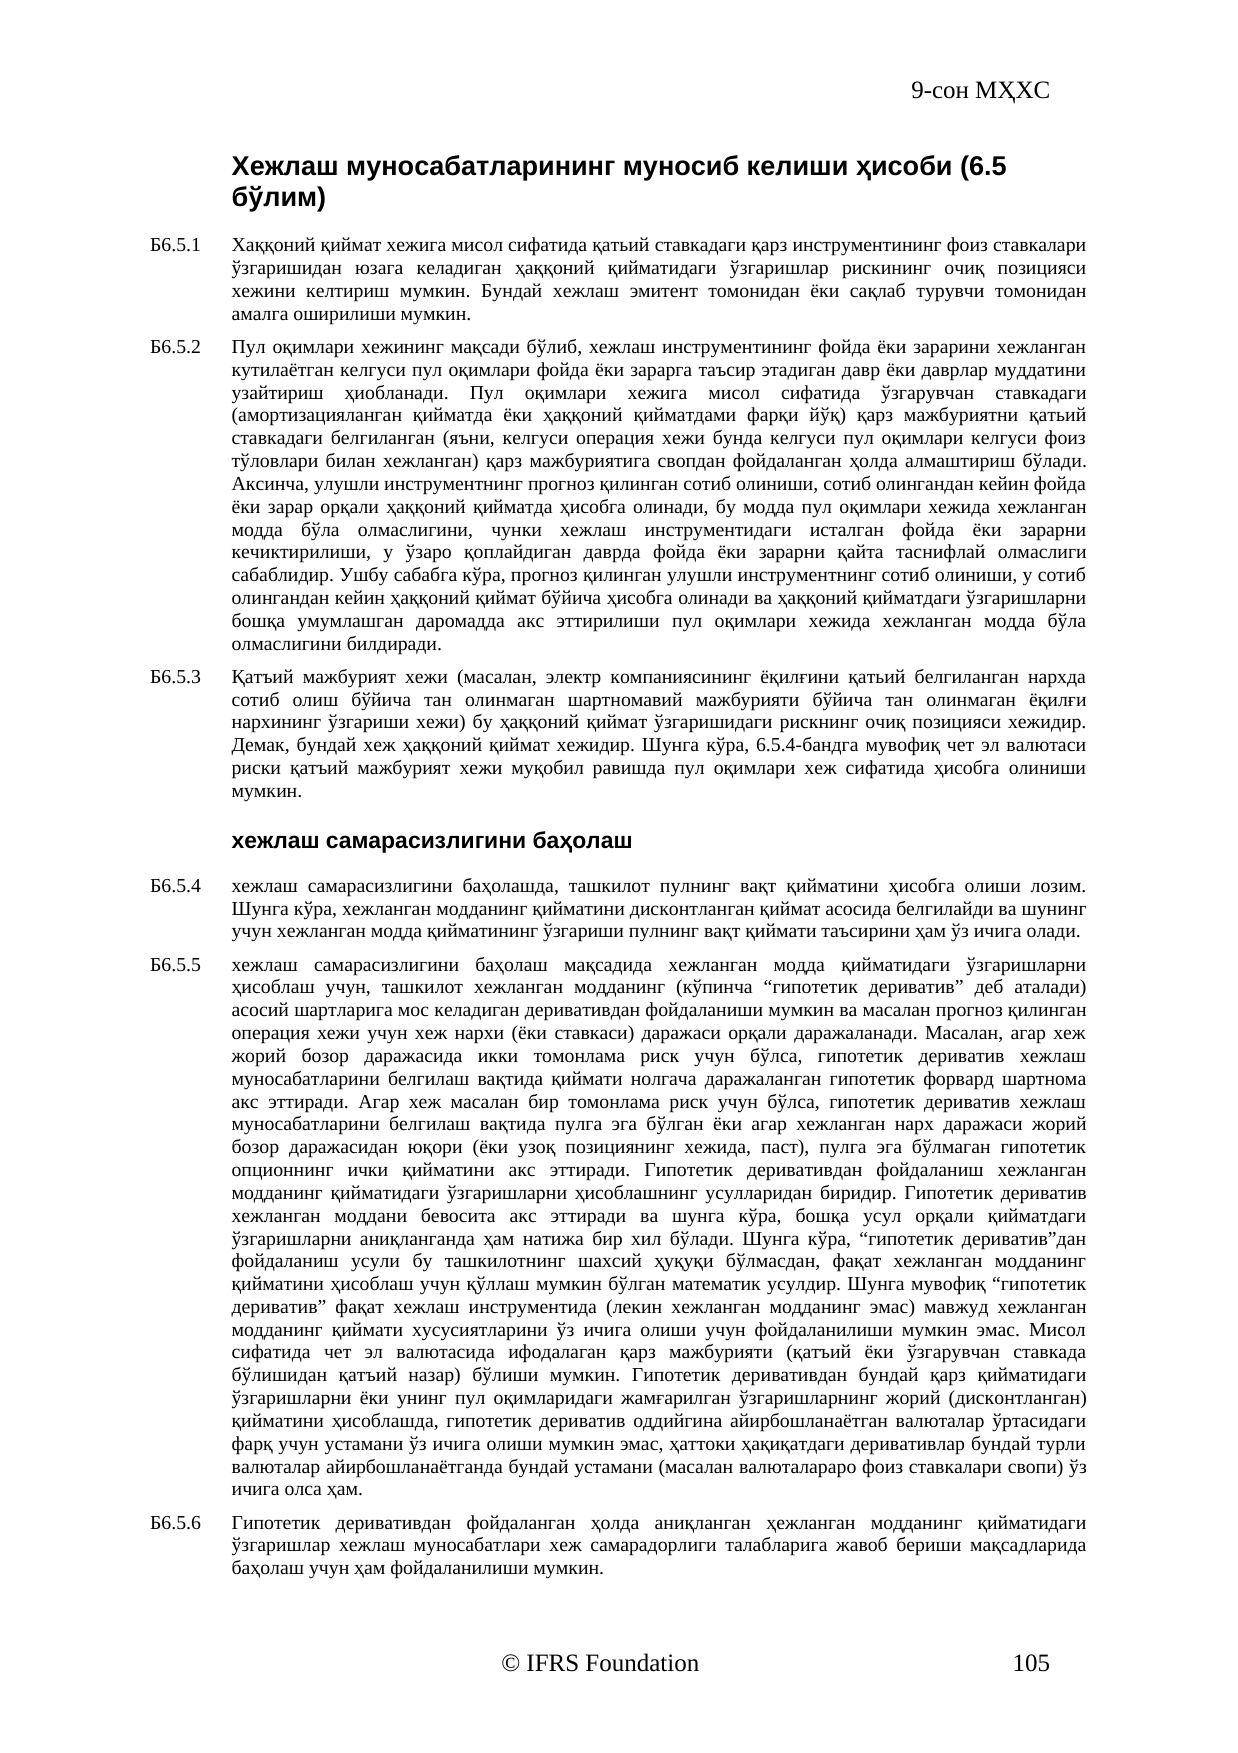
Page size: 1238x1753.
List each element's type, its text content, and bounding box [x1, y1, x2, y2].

text Хежлаш муносабатларининг муносиб келиши ҳисоби (6.5 бўлим) [231, 150, 1087, 212]
text Б6.5.6 Гипотетик деривативдан фойдаланган ҳолда аниқланган ҳежланган модданинг қийматидаги ўзгаришлар хежлаш муносабатлари хеж самарадорлиги талабларига жавоб бериши мақсадларида баҳолаш учун ҳам фойдаланилиши мумкин. [150, 1511, 1087, 1579]
text Б6.5.5 хежлаш самарасизлигини баҳолаш мақсадида хежланган модда қийматидаги ўзгаришларни ҳисоблаш учун, ташкилот хежланган модданинг (кўпинча “гипотетик дериватив” деб аталади) асосий шартларига мос келадиган деривативдан фойдаланиши мумкин ва масалан прогноз қилинган операция хежи учун хеж нархи (ёки ставкаси) даражаси орқали даражаланади. Масалан, агар хеж жорий бозор даражасида икки томонлама риск учун бўлса, гипотетик дериватив хежлаш муносабатларини белгилаш вақтида қиймати нолгача даражаланган гипотетик форвард шартнома акс эттиради. Агар хеж масалан бир томонлама риск учун бўлса, гипотетик дериватив хежлаш муносабатларини белгилаш вақтида пулга эга бўлган ёки агар хежланган нарх даражаси жорий бозор даражасидан юқори (ёки узоқ позициянинг хежида, паст), пулга эга бўлмаган гипотетик опционнинг ички қийматини акс эттиради. Гипотетик деривативдан фойдаланиш хежланган модданинг қийматидаги ўзгаришларни ҳисоблашнинг усулларидан биридир. Гипотетик дериватив хежланган моддани бевосита акс эттиради ва шунга кўра, бошқа усул орқали қийматдаги ўзгаришларни аниқланганда ҳам натижа бир хил бўлади. Шунга кўра, “гипотетик дериватив”дан фойдаланиш усули бу ташкилотнинг шахсий ҳуқуқи бўлмасдан, фақат хежланган модданинг қийматини ҳисоблаш учун қўллаш мумкин бўлган математик усулдир. Шунга мувофиқ “гипотетик дериватив” фақат хежлаш инструментида (лекин хежланган модданинг эмас) мавжуд хежланган модданинг қиймати хусусиятларини ўз ичига олиши учун фойдаланилиши мумкин эмас. Мисол сифатида чет эл валютасида ифодалаган қарз мажбурияти (қатъий ёки ўзгарувчан ставкада бўлишидан қатъий назар) бўлиши мумкин. Гипотетик деривативдан бундай қарз қийматидаги ўзгаришларни ёки унинг пул оқимларидаги жамғарилган ўзгаришларнинг жорий (дисконтланган) қийматини ҳисоблашда, гипотетик дериватив оддийгина айирбошланаётган валюталар ўртасидаги фарқ учун устамани ўз ичига олиши мумкин эмас, ҳаттоки ҳақиқатдаги деривативлар бундай турли валюталар айирбошланаётганда бундай устамани (масалан валюталараро фоиз ставкалари свопи) ўз ичига олса ҳам. [150, 953, 1087, 1500]
text хежлаш самарасизлигини баҳолаш [231, 827, 1087, 853]
text Б6.5.1 Хаққоний қиймат хежига мисол сифатида қатьий ставкадаги қарз инструментининг фоиз ставкалари ўзгаришидан юзага келадиган ҳаққоний қийматидаги ўзгаришлар рискининг очиқ позицияси хежини келтириш мумкин. Бундай хежлаш эмитент томонидан ёки сақлаб турувчи томонидан амалга оширилиши мумкин. [150, 233, 1087, 324]
text Б6.5.3 Қатъий мажбурият хежи (масалан, электр компаниясининг ёқилғини қатьий белгиланган нархда сотиб олиш бўйича тан олинмаган шартномавий мажбурияти бўйича тан олинмаган ёқилғи нархининг ўзгариши хежи) бу ҳаққоний қиймат ўзгаришидаги рискнинг очиқ позицияси хежидир. Демак, бундай хеж ҳаққоний қиймат хежидир. Шунга кўра, 6.5.4-бандга мувофиқ чет эл валютаси риски қатъий мажбурият хежи муқобил равишда пул оқимлари хеж сифатида ҳисобга олиниши мумкин. [150, 665, 1087, 802]
text Б6.5.4 хежлаш самарасизлигини баҳолашда, ташкилот пулнинг вақт қийматини ҳисобга олиши лозим. Шунга кўра, хежланган модданинг қийматини дисконтланган қиймат асосида белгилайди ва шунинг учун хежланган модда қийматининг ўзгариши пулнинг вақт қиймати таъсирини ҳам ўз ичига олади. [150, 874, 1087, 942]
text Б6.5.2 Пул оқимлари хежининг мақсади бўлиб, хежлаш инструментининг фойда ёки зарарини хежланган кутилаётган келгуси пул оқимлари фойда ёки зарарга таъсир этадиган давр ёки даврлар муддатини узайтириш ҳиобланади. Пул оқимлари хежига мисол сифатида ўзгарувчан ставкадаги (амортизацияланган қийматда ёки ҳаққоний қийматдами фарқи йўқ) қарз мажбуриятни қатьий ставкадаги белгиланган (яъни, келгуси операция хежи бунда келгуси пул оқимлари келгуси фоиз тўловлари билан хежланган) қарз мажбуриятига свопдан фойдаланган ҳолда алмаштириш бўлади. Аксинча, улушли инструментнинг прогноз қилинган сотиб олиниши, сотиб олингандан кейин фойда ёки зарар орқали ҳаққоний қийматда ҳисобга олинади, бу модда пул оқимлари хежида хежланган модда бўла олмаслигини, чунки хежлаш инструментидаги исталган фойда ёки зарарни кечиктирилиши, у ўзаро қоплайдиган даврда фойда ёки зарарни қайта таснифлай олмаслиги сабаблидир. Ушбу сабабга кўра, прогноз қилинган улушли инструментнинг сотиб олиниши, у сотиб олингандан кейин ҳаққоний қиймат бўйича ҳисобга олинади ва ҳаққоний қийматдаги ўзгаришларни бошқа умумлашган даромадда акс эттирилиши пул оқимлари хежида хежланган модда бўла олмаслигини билдиради. [150, 335, 1087, 654]
